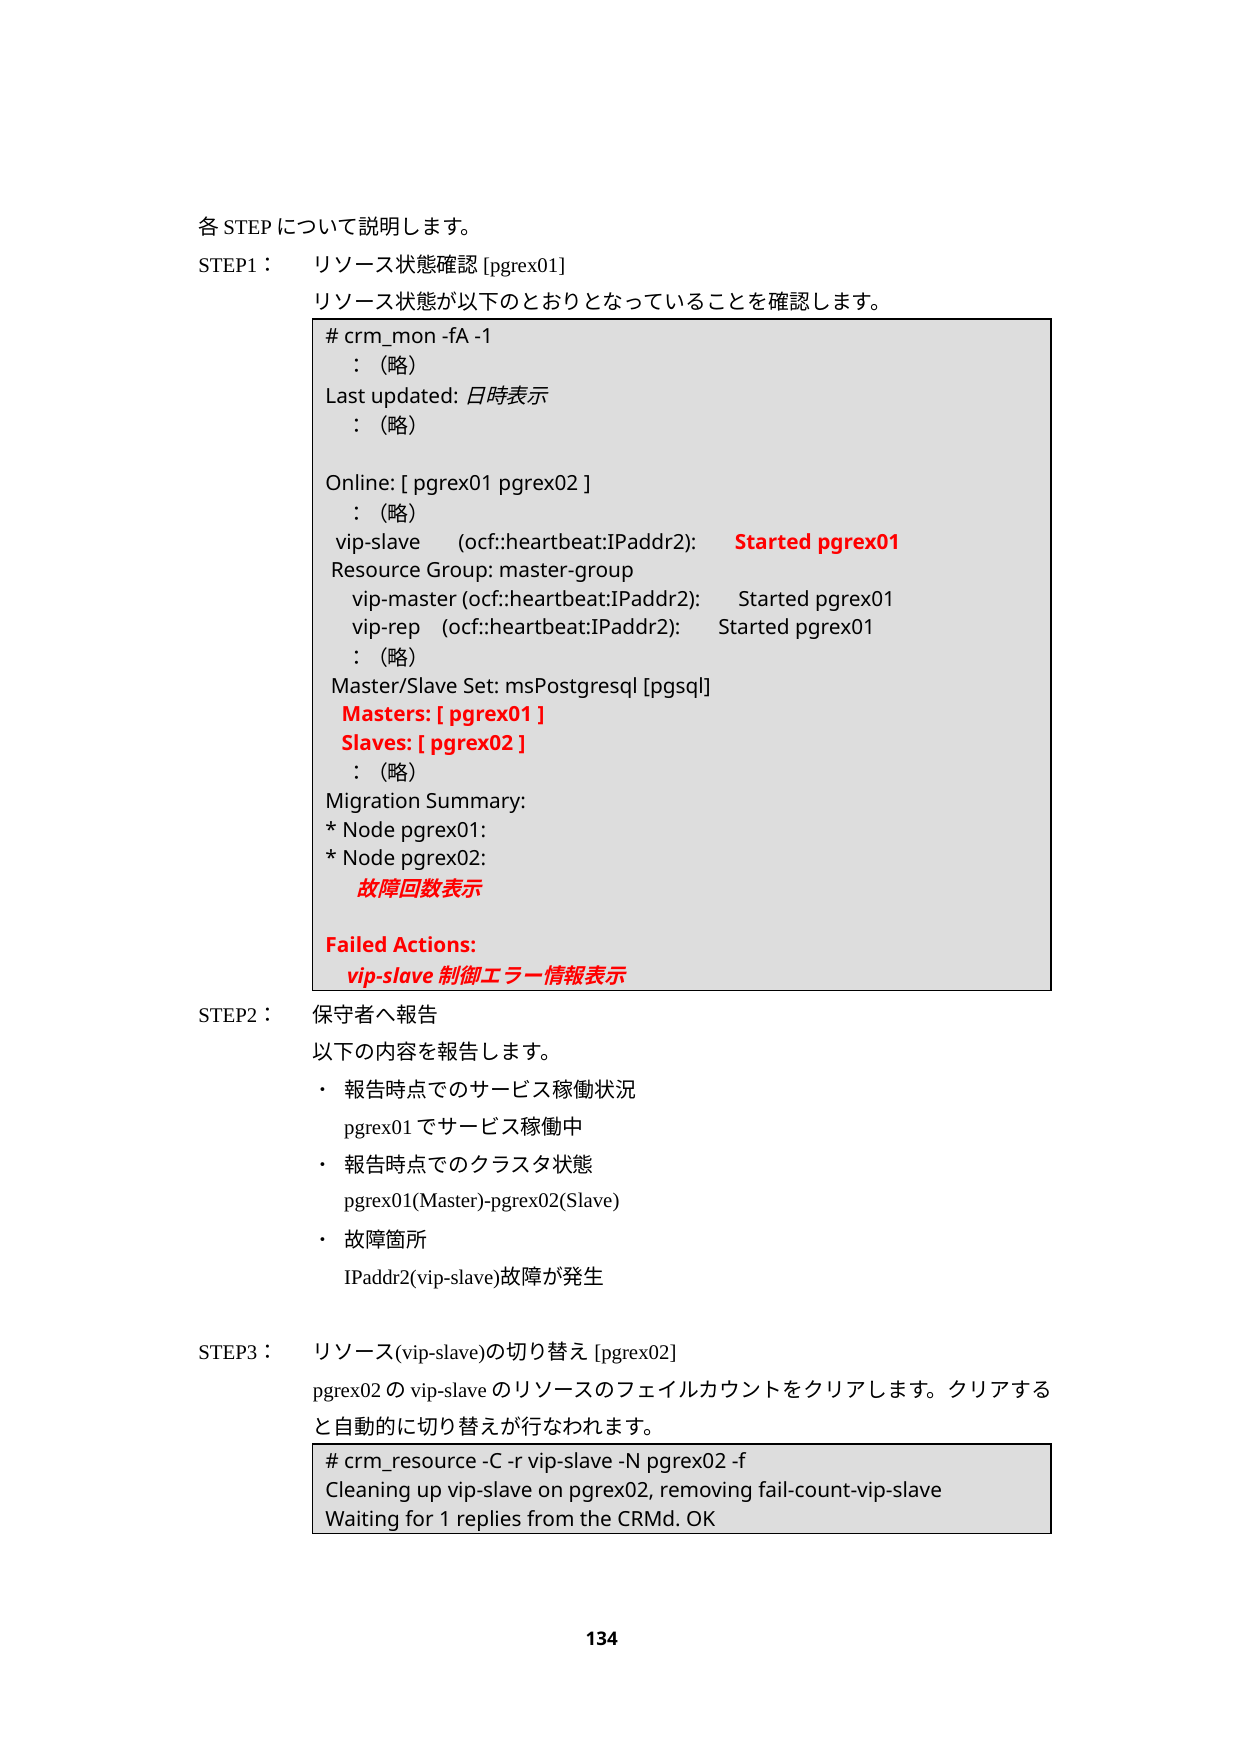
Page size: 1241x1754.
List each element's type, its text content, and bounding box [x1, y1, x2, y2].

text STEP1： リソース状態確認 [pgrex01] [198, 244, 1054, 282]
list 報告時点でのサービス稼働状況 pgrex01でサービス稼働中 [313, 1069, 1054, 1144]
text STEP2： 保守者へ報告 [198, 994, 1054, 1032]
list 報告時点でのクラスタ状態 pgrex01(Master)-pgrex02(Slave) [313, 1144, 1054, 1219]
list 故障箇所 IPaddr2(vip-slave)故障が発生 [313, 1219, 1054, 1294]
text 以下の内容を報告します。 [313, 1032, 1054, 1069]
text pgrex02のvip-slaveのリソースのフェイルカウントをクリアします。クリアすると自動的に切り替えが行なわれます。 [313, 1369, 1054, 1444]
text 各STEPについて説明します。 [177, 207, 1054, 244]
text リソース状態が以下のとおりとなっていることを確認します。 [313, 282, 1054, 319]
text STEP3： リソース(vip-slave)の切り替え [pgrex02] [198, 1332, 1054, 1369]
